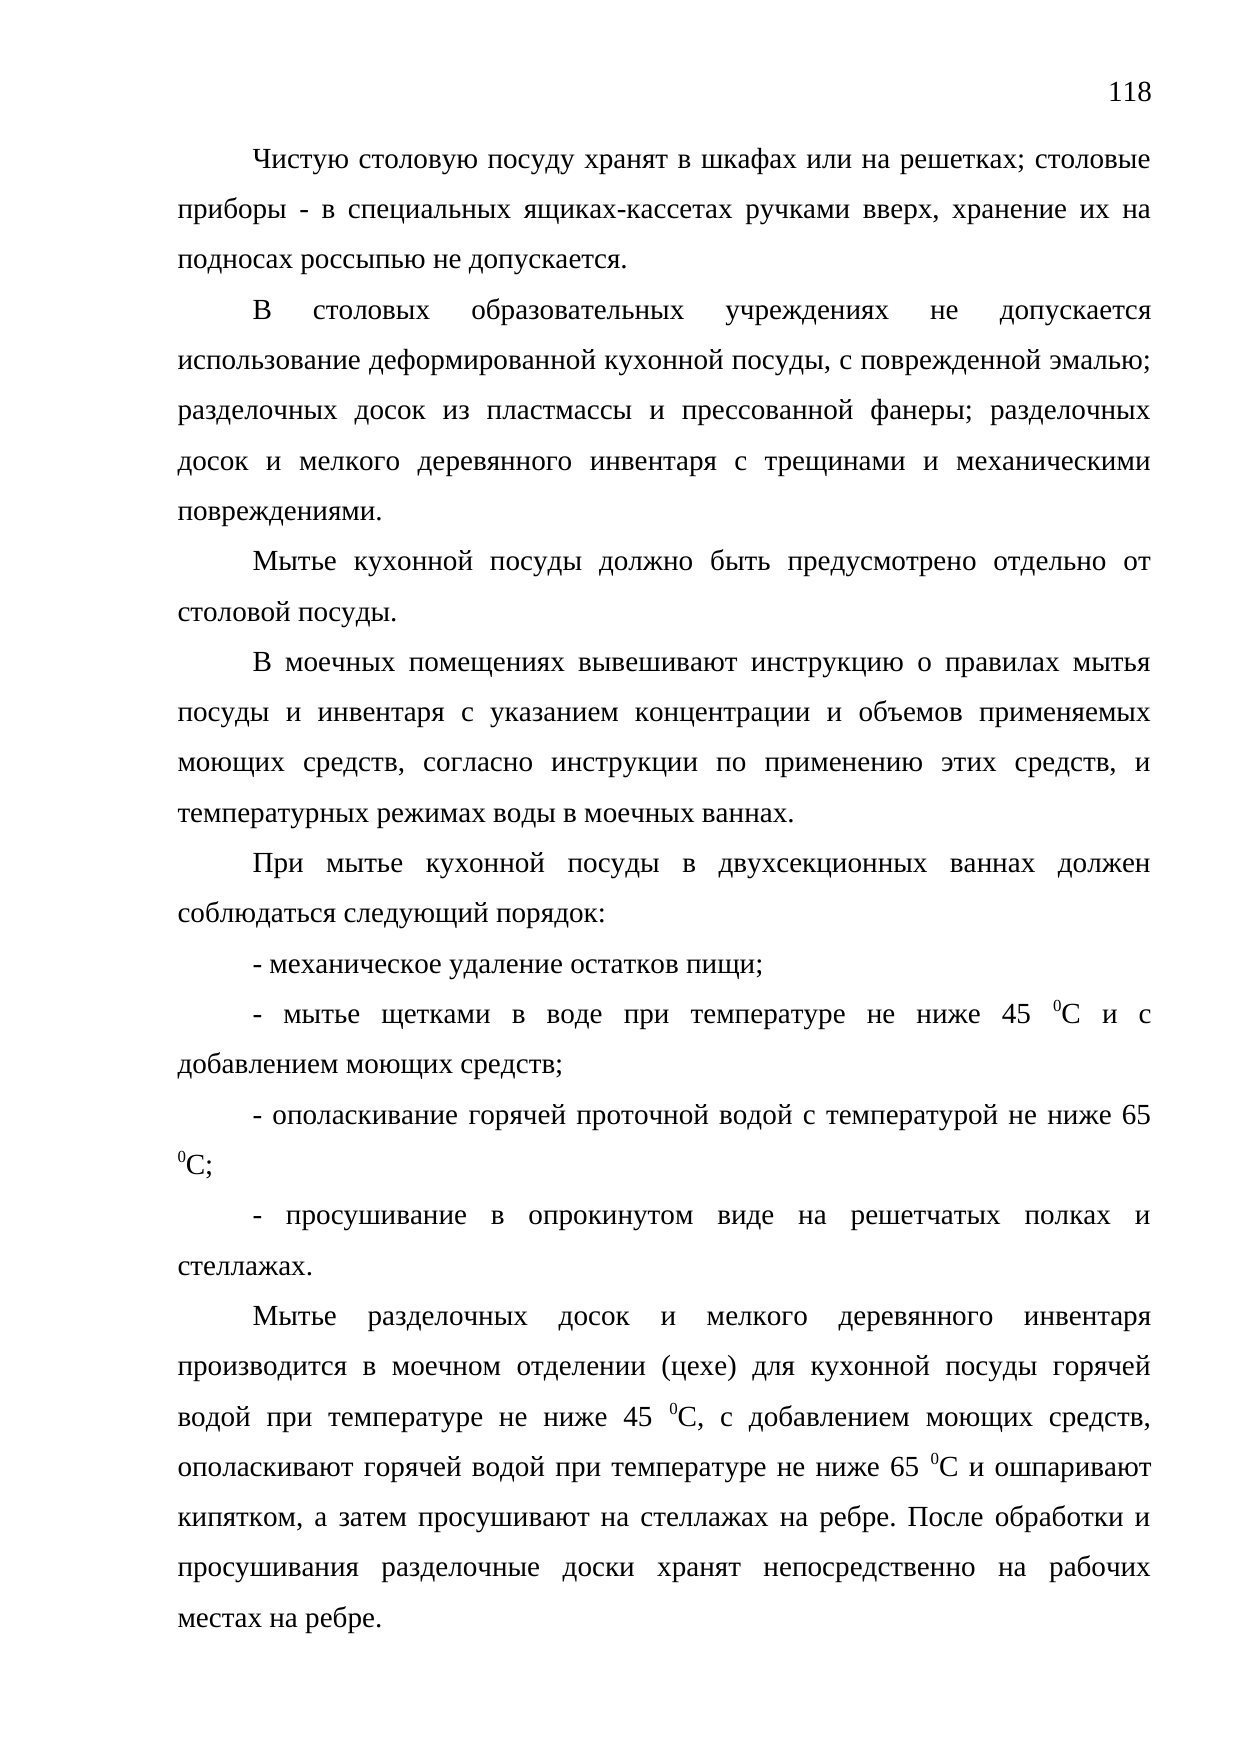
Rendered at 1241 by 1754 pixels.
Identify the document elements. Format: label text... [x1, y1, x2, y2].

text При мытье кухонной посуды в двухсекционных ваннах должен соблюдаться следующий порядок: [177, 845, 1152, 929]
text В моечныx помещениях вывешивают инструкцию о правилах мытья посуды и инвентаря с указанием концентрации и объемов применяемых моющих средств, согласно инструкции по применению этих средств, и температурных режимах воды в моечных ваннах. [177, 644, 1152, 828]
text В столовых образовательных учреждениях не допускается использование деформированной кухонной посуды, с поврежденной эмалью; разделочных досок из пластмассы и прессованной фанеры; разделочных досок и мелкого деревянного инвентаря с трещинами и механическими повреждениями. [177, 292, 1152, 527]
text Чистую столовую посуду хранят в шкафах или на решетках; столовые приборы - в специальных ящиках-кассетах ручками вверх, хранение их на подносах россыпью не допускается. [177, 141, 1152, 275]
text - механическое удаление остатков пищи; [177, 946, 1152, 979]
text Мытье кухонной посуды должно быть предусмотрено отдельно от столовой посуды. [177, 543, 1152, 627]
text Мытье разделочных досок и мелкого деревянного инвентаря производится в моечном отделении (цехе) для кухонной посуды горячей водой при температуре не ниже 45 0С, с добавлением моющих средств, ополаскивают горячей водой при температуре не ниже 65 0С и ошпаривают кипятком, а затем просушивают на стеллажах на ребре. После обработки и просушивания разделочные доски хранят непосредственно на рабочих местах на ребре. [177, 1298, 1152, 1633]
text - просушивание в опрокинутом виде на решетчатых полках и стеллажах. [177, 1197, 1152, 1281]
text - мытье щетками в воде при температуре не ниже 45 0С и с добавлением моющих средств; [177, 996, 1152, 1080]
text - ополаскивание горячей проточной водой с температурой не ниже 65 0С; [177, 1097, 1152, 1181]
